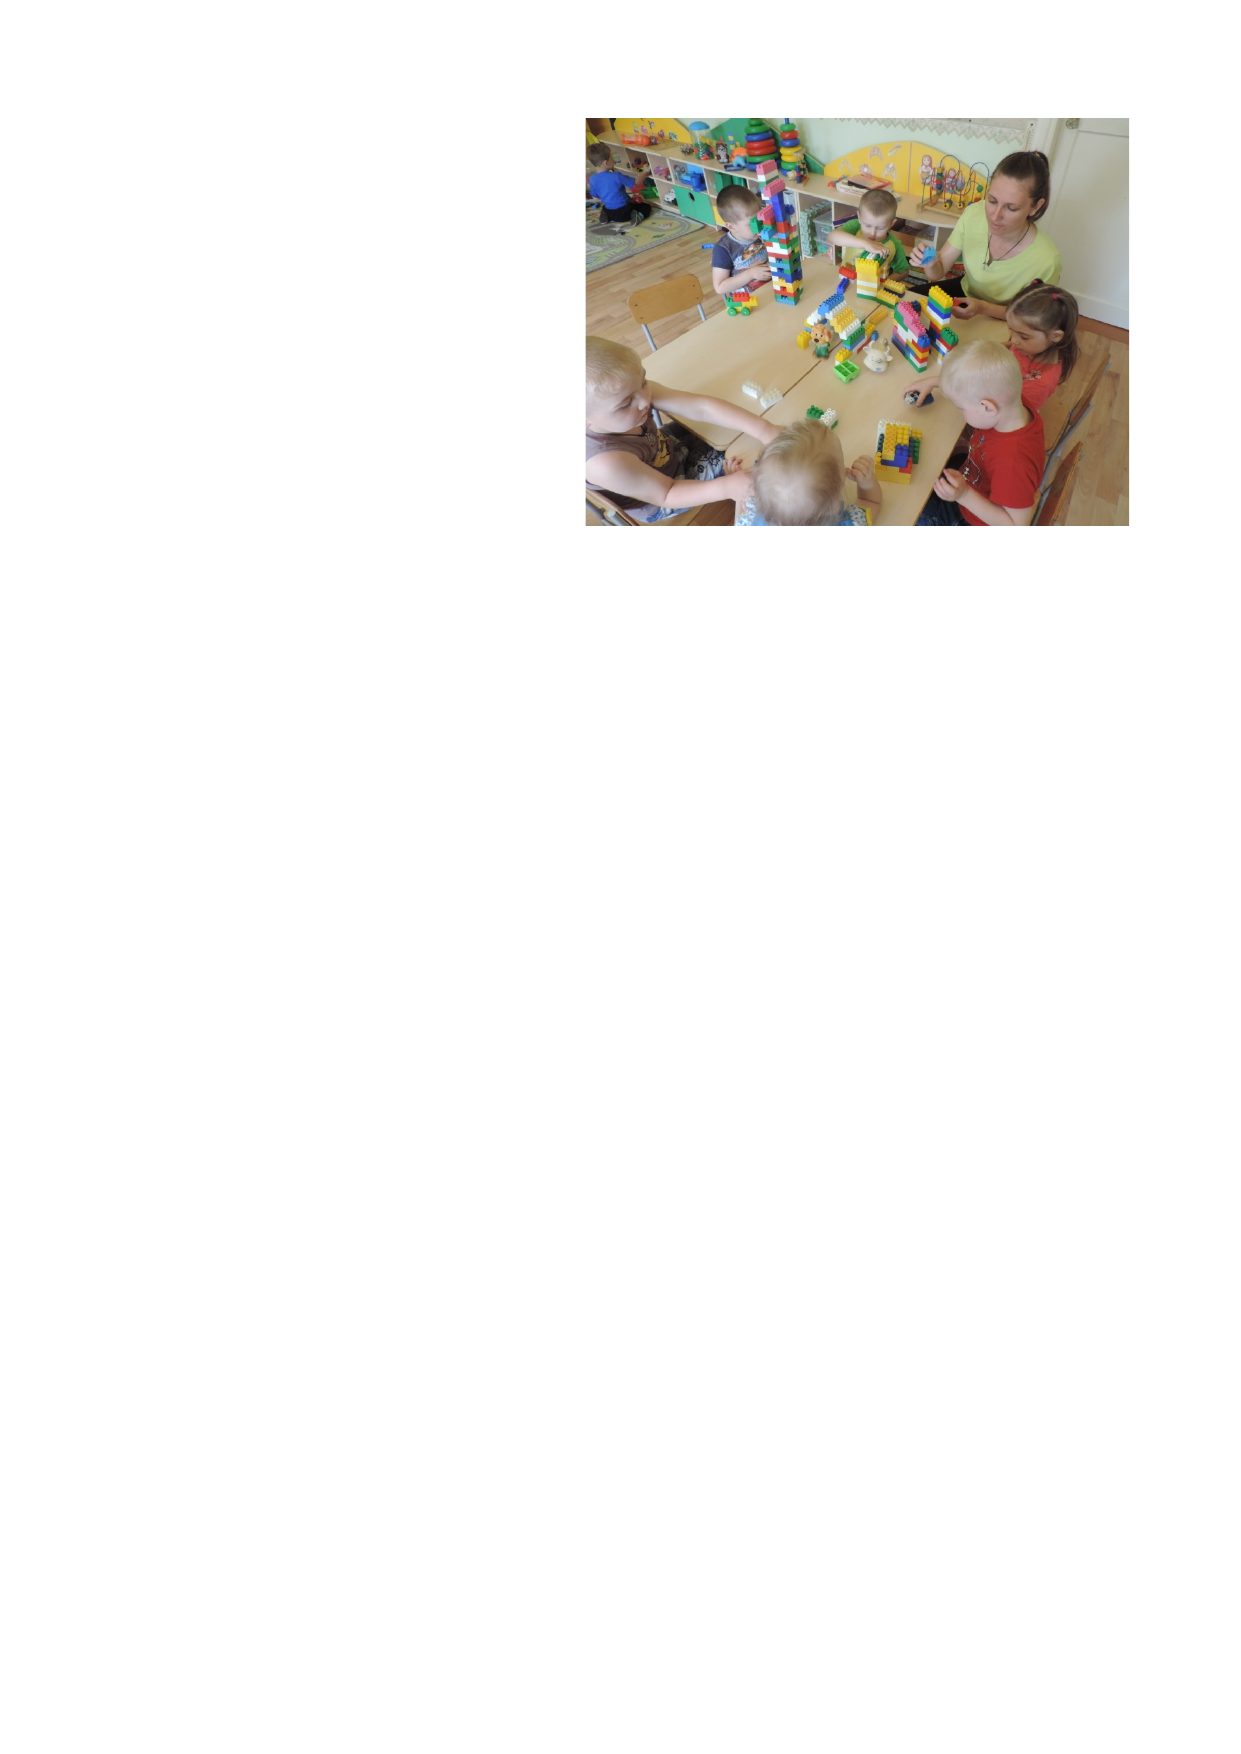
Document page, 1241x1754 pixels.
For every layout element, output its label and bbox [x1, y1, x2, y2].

picture [585, 118, 1130, 526]
